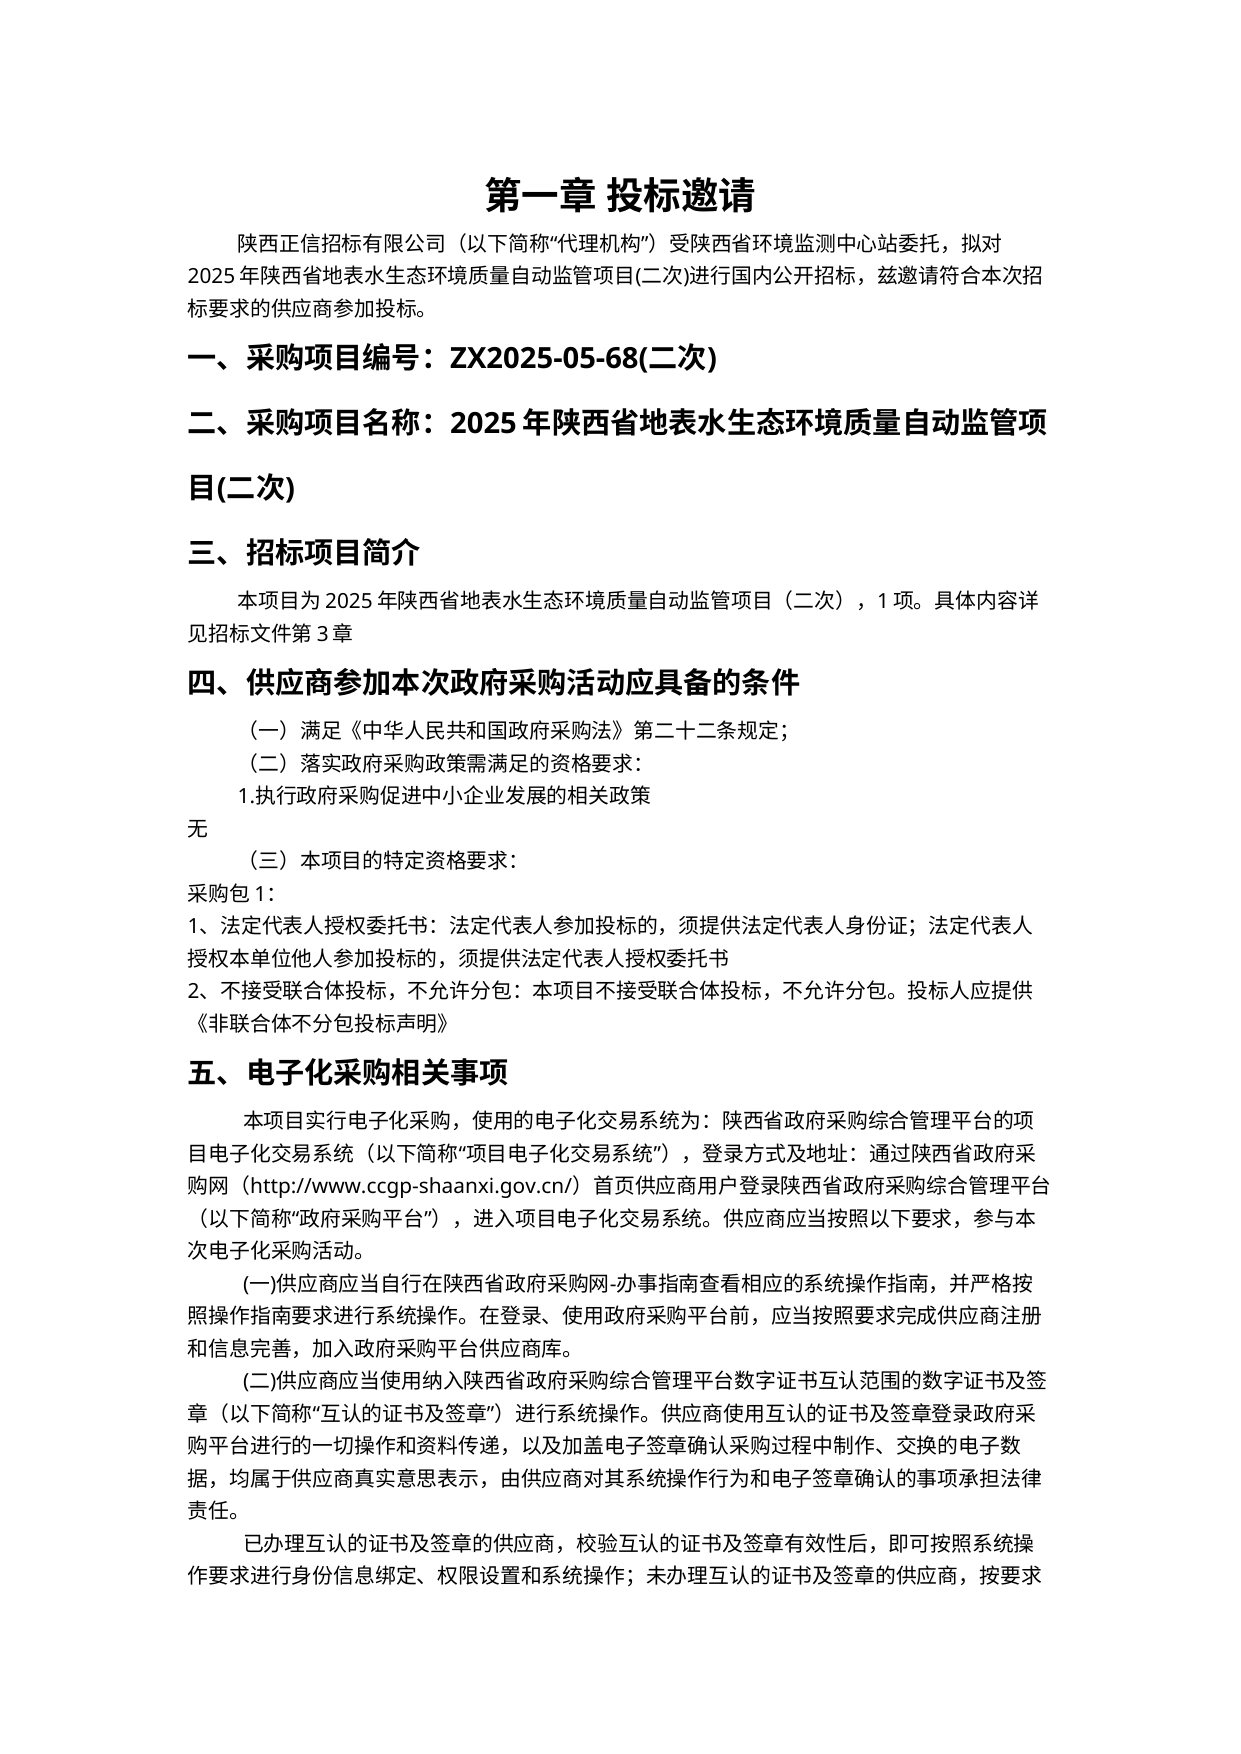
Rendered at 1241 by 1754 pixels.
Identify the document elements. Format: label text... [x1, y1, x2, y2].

text 采购包1： [187, 877, 1053, 909]
text 四、供应商参加本次政府采购活动应具备的条件 [187, 649, 1053, 714]
text （二）落实政府采购政策需满足的资格要求： [187, 747, 1053, 779]
text 五、电子化采购相关事项 [187, 1039, 1053, 1104]
text 三、招标项目简介 [187, 519, 1053, 584]
text 陕西正信招标有限公司（以下简称“代理机构”）受陕西省环境监测中心站委托，拟对2025年陕西省地表水生态环境质量自动监管项目(二次)进行国内公开招标，兹邀请符合本次招标要求的供应商参加投标。 [187, 227, 1053, 324]
text 二、采购项目名称：2025年陕西省地表水生态环境质量自动监管项目(二次) [187, 389, 1053, 519]
text 本项目实行电子化采购，使用的电子化交易系统为：陕西省政府采购综合管理平台的项目电子化交易系统（以下简称“项目电子化交易系统”），登录方式及地址：通过陕西省政府采购网（http://www.ccgp-shaanxi.gov.cn/）首页供应商用户登录陕西省政府采购综合管理平台（以下简称“政府采购平台”），进入项目电子化交易系统。供应商应当按照以下要求，参与本次电子化采购活动。 [187, 1104, 1053, 1267]
text (二)供应商应当使用纳入陕西省政府采购综合管理平台数字证书互认范围的数字证书及签章（以下简称“互认的证书及签章”）进行系统操作。供应商使用互认的证书及签章登录政府采购平台进行的一切操作和资料传递，以及加盖电子签章确认采购过程中制作、交换的电子数据，均属于供应商真实意思表示，由供应商对其系统操作行为和电子签章确认的事项承担法律责任。 [187, 1364, 1053, 1527]
text 1、法定代表人授权委托书：法定代表人参加投标的，须提供法定代表人身份证；法定代表人授权本单位他人参加投标的，须提供法定代表人授权委托书 [187, 909, 1053, 974]
text 第一章 投标邀请 [187, 162, 1053, 227]
text 一、采购项目编号：ZX2025-05-68(二次) [187, 324, 1053, 389]
text （一）满足《中华人民共和国政府采购法》第二十二条规定； [187, 714, 1053, 747]
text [187, 1527, 1053, 1592]
text 1.执行政府采购促进中小企业发展的相关政策 [187, 779, 1053, 812]
text 无 [187, 812, 1053, 844]
text （三）本项目的特定资格要求： [187, 844, 1053, 877]
text (一)供应商应当自行在陕西省政府采购网-办事指南查看相应的系统操作指南，并严格按照操作指南要求进行系统操作。在登录、使用政府采购平台前，应当按照要求完成供应商注册和信息完善，加入政府采购平台供应商库。 [187, 1267, 1053, 1364]
text 2、不接受联合体投标，不允许分包：本项目不接受联合体投标，不允许分包。投标人应提供《非联合体不分包投标声明》 [187, 974, 1053, 1039]
text 本项目为2025年陕西省地表水生态环境质量自动监管项目（二次），1项。具体内容详见招标文件第3章 [187, 584, 1053, 649]
